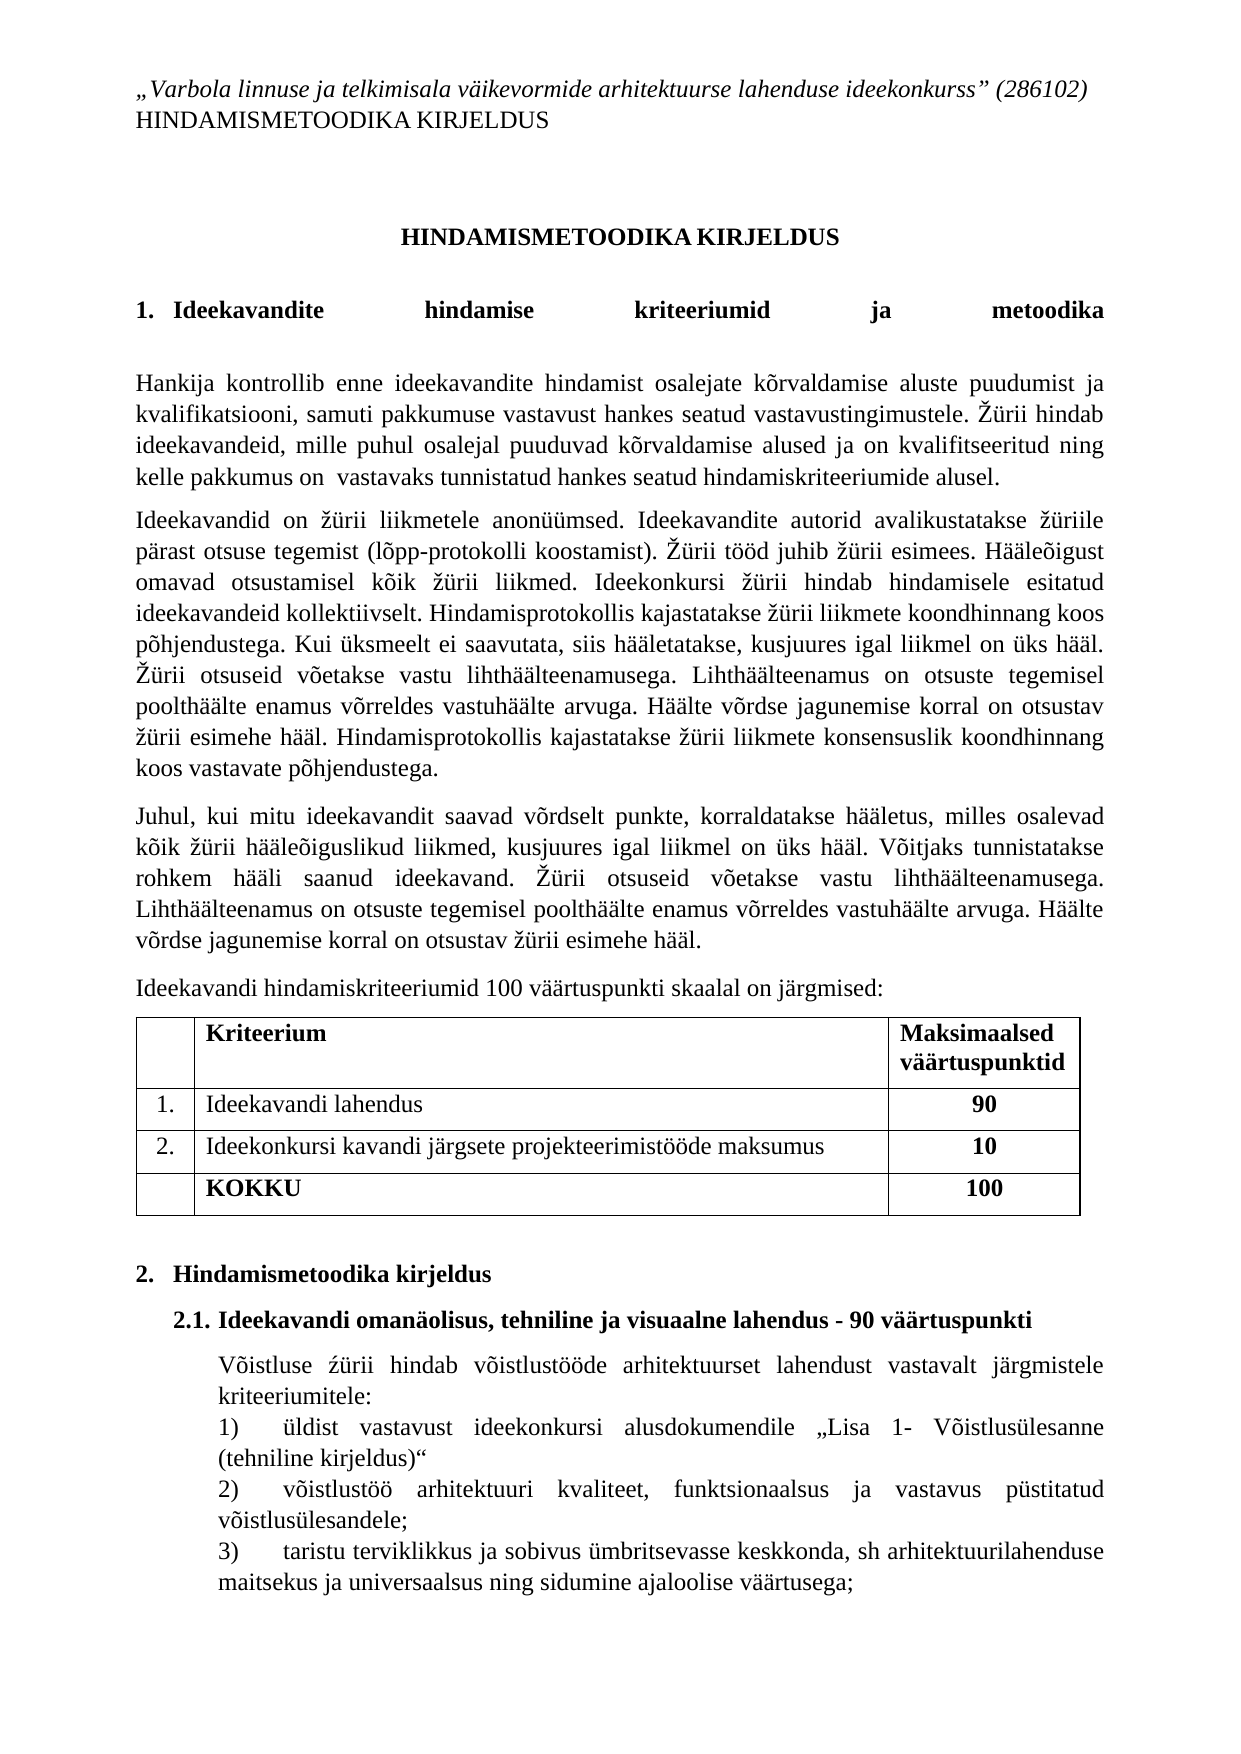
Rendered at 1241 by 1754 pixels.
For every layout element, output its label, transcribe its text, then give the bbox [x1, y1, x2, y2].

table_cell 10 [889, 1131, 1079, 1172]
list 1) üldist vastavust ideekonkursi alusdokumendile „Lisa 1- Võistlusülesanne (tehniline kirjeldus)“ [218, 1412, 1105, 1472]
list 2) võistlustöö arhitektuuri kvaliteet, funktsionaalsus ja vastavus püstitatud võistlusülesandele; [218, 1474, 1105, 1534]
list Ideekavandi omanäolisus, tehniline ja visuaalne lahendus - 90 väärtuspunkti [173, 1305, 1105, 1333]
table_cell 1. [137, 1089, 194, 1130]
text Juhul, kui mitu ideekavandit saavad võrdselt punkte, korraldatakse hääletus, milles osalevad kõik žürii hääleõiguslikud liikmed, kusjuures igal liikmel on üks hääl. Võitjaks tunnistatakse rohkem hääli saanud ideekavand. Žürii otsuseid võetakse vastu lihthäälteenamusega. Lihthäälteenamus on otsuste tegemisel poolthäälte enamus võrreldes vastuhäälte arvuga. Häälte võrdse jagunemise korral on otsustav žürii esimehe hääl. [135, 801, 1105, 954]
table_cell KOKKU [195, 1174, 888, 1215]
table_header Maksimaalsed väärtuspunktid [889, 1018, 1079, 1088]
text Ideekavandi hindamiskriteeriumid 100 väärtuspunkti skaalal on järgmised: [135, 973, 1105, 1002]
list Ideekavandite hindamise kriteeriumid ja metoodika [135, 295, 1105, 354]
table_cell [137, 1174, 194, 1215]
list Hindamismetoodika kirjeldus [135, 1259, 1105, 1288]
table_cell 100 [889, 1174, 1079, 1215]
table_header Kriteerium [195, 1018, 888, 1088]
list 3) taristu terviklikkus ja sobivus ümbritsevasse keskkonda, sh arhitektuurilahenduse maitsekus ja universaalsus ning sidumine ajaloolise väärtusega; [218, 1536, 1105, 1596]
text HINDAMISMETOODIKA KIRJELDUS [135, 222, 1105, 251]
text Ideekavandid on žürii liikmetele anonüümsed. Ideekavandite autorid avalikustatakse žüriile pärast otsuse tegemist (lõpp-protokolli koostamist). Žürii tööd juhib žürii esimees. Hääleõigust omavad otsustamisel kõik žürii liikmed. Ideekonkursi žürii hindab hindamisele esitatud ideekavandeid kollektiivselt. Hindamisprotokollis kajastatakse žürii liikmete koondhinnang koos põhjendustega. Kui üksmeelt ei saavutata, siis hääletatakse, kusjuures igal liikmel on üks hääl. Žürii otsuseid võetakse vastu lihthäälteenamusega. Lihthäälteenamus on otsuste tegemisel poolthäälte enamus võrreldes vastuhäälte arvuga. Häälte võrdse jagunemise korral on otsustav žürii esimehe hääl. Hindamisprotokollis kajastatakse žürii liikmete konsensuslik koondhinnang koos vastavate põhjendustega. [135, 505, 1105, 782]
text Hankija kontrollib enne ideekavandite hindamist osalejate kõrvaldamise aluste puudumist ja kvalifikatsiooni, samuti pakkumuse vastavust hankes seatud vastavustingimustele. Žürii hindab ideekavandeid, mille puhul osalejal puuduvad kõrvaldamise alused ja on kvalifitseeritud ning kelle pakkumus on vastavaks tunnistatud hankes seatud hindamiskriteeriumide alusel. [135, 368, 1105, 490]
table_cell Ideekonkursi kavandi järgsete projekteerimistööde maksumus [195, 1131, 888, 1172]
table_cell 2. [137, 1131, 194, 1172]
table_cell Ideekavandi lahendus [195, 1089, 888, 1130]
list Võistluse źürii hindab võistlustööde arhitektuurset lahendust vastavalt järgmistele kriteeriumitele: [218, 1350, 1105, 1410]
table_header [137, 1018, 194, 1088]
table_cell 90 [889, 1089, 1079, 1130]
